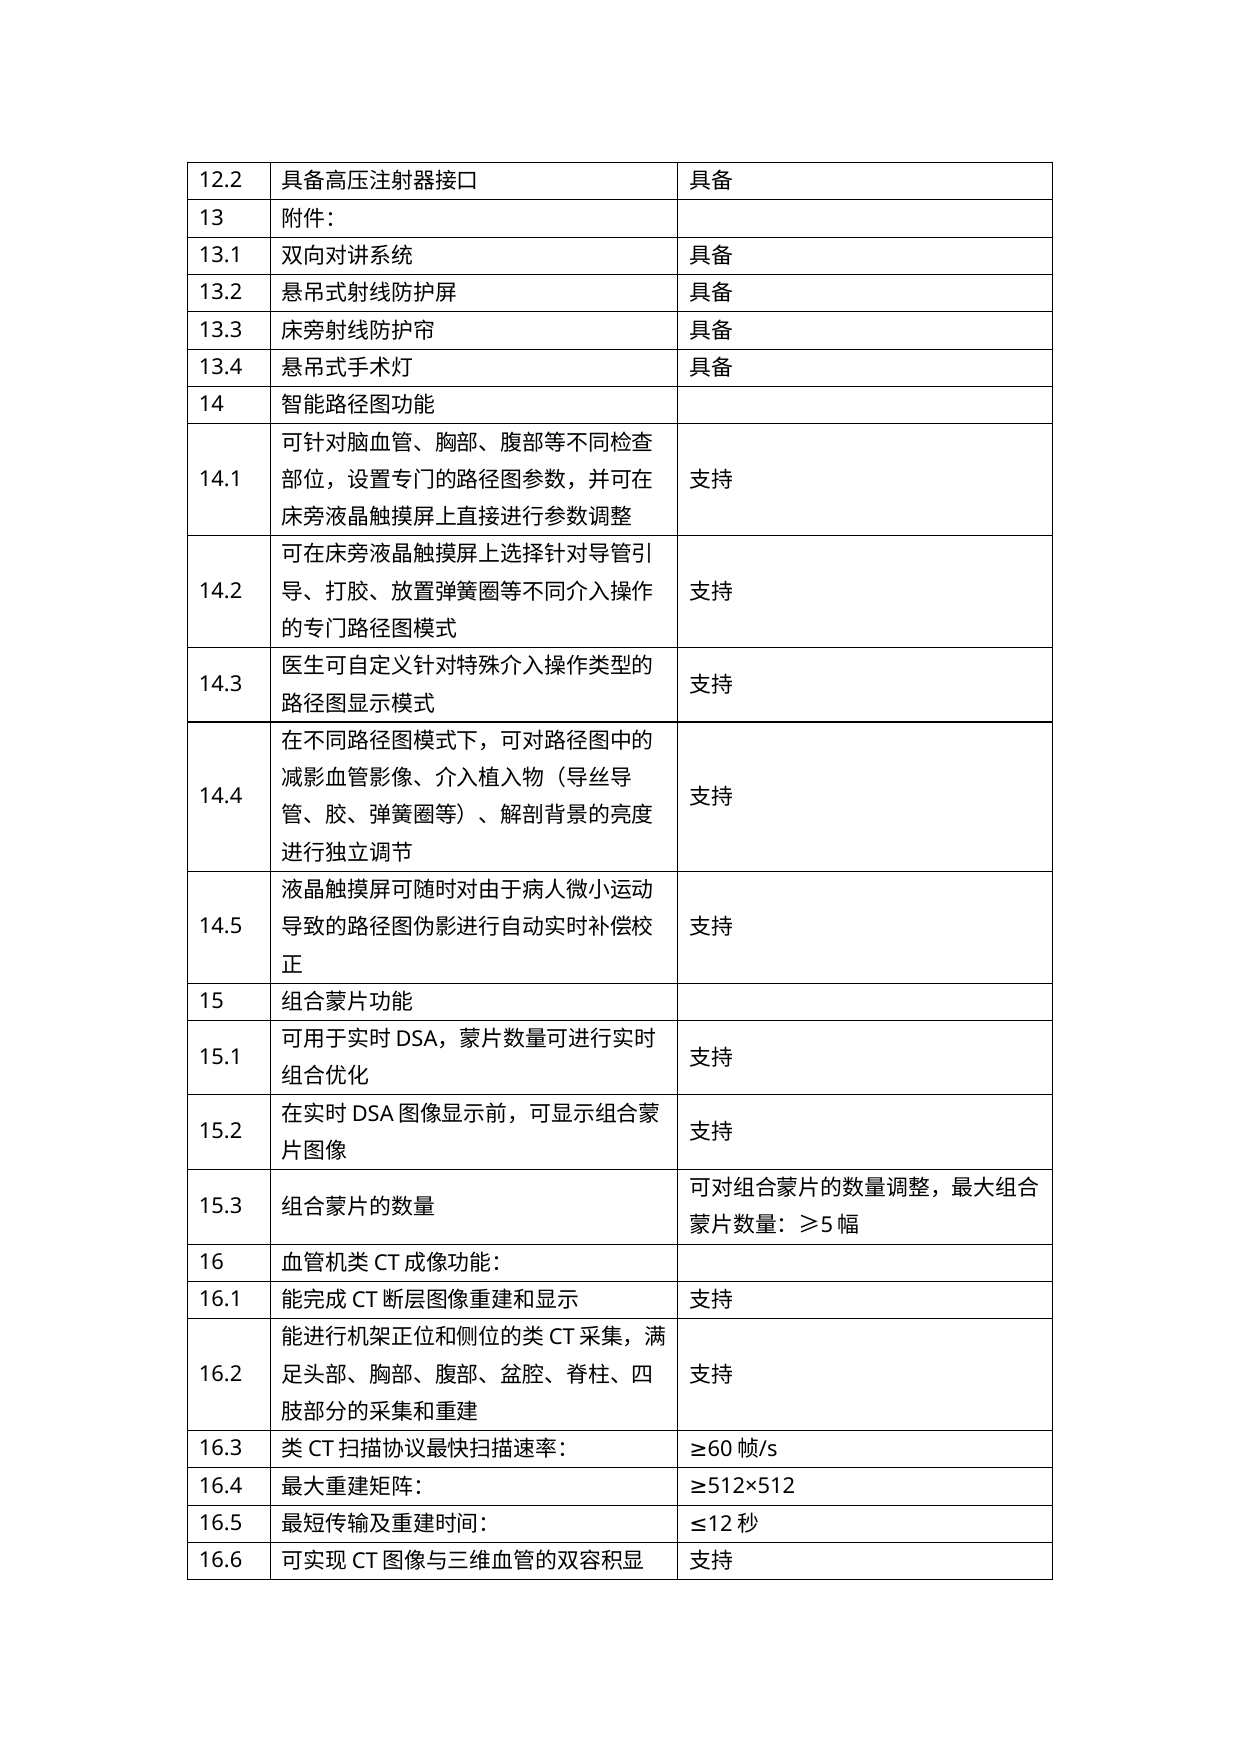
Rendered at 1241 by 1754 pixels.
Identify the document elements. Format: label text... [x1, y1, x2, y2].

table_cell ≤12秒 [678, 1506, 1052, 1542]
table_cell 15 [188, 984, 270, 1020]
table_cell [678, 1245, 1052, 1281]
table_cell 支持 [678, 723, 1052, 871]
table_cell 智能路径图功能 [271, 387, 677, 423]
table_cell 支持 [678, 872, 1052, 982]
table_cell 支持 [678, 1282, 1052, 1318]
table_cell 15.2 [188, 1095, 270, 1169]
table_cell 具备 [678, 350, 1052, 386]
table_cell 14 [188, 387, 270, 423]
table_cell 12.2 [188, 163, 270, 199]
table_cell 在不同路径图模式下，可对路径图中的减影血管影像、介入植入物（导丝导管、胶、弹簧圈等）、解剖背景的亮度进行独立调节 [271, 723, 677, 871]
table_cell 可用于实时DSA，蒙片数量可进行实时组合优化 [271, 1021, 677, 1094]
table_cell 最大重建矩阵： [271, 1468, 677, 1504]
table_cell 最短传输及重建时间： [271, 1506, 677, 1542]
table_cell 双向对讲系统 [271, 238, 677, 274]
table_cell 16.3 [188, 1431, 270, 1467]
table_cell 支持 [678, 1021, 1052, 1094]
table_cell 具备 [678, 238, 1052, 274]
table_cell 能完成CT断层图像重建和显示 [271, 1282, 677, 1318]
table_cell 可在床旁液晶触摸屏上选择针对导管引导、打胶、放置弹簧圈等不同介入操作的专门路径图模式 [271, 536, 677, 647]
table_cell 具备高压注射器接口 [271, 163, 677, 199]
table_cell 液晶触摸屏可随时对由于病人微小运动导致的路径图伪影进行自动实时补偿校正 [271, 872, 677, 982]
table_cell 14.4 [188, 723, 270, 871]
table_cell 支持 [678, 424, 1052, 535]
table_cell 组合蒙片的数量 [271, 1170, 677, 1243]
table_cell 13.4 [188, 350, 270, 386]
table_cell ≥60帧/s [678, 1431, 1052, 1467]
table_cell 组合蒙片功能 [271, 984, 677, 1020]
table_cell 14.3 [188, 648, 270, 721]
table_cell 支持 [678, 1319, 1052, 1430]
table_cell 可实现CT图像与三维血管的双容积显示； [271, 1543, 677, 1579]
table_cell 悬吊式射线防护屏 [271, 275, 677, 311]
table_cell 具备 [678, 163, 1052, 199]
table_cell 可对组合蒙片的数量调整，最大组合蒙片数量：≥5幅 [678, 1170, 1052, 1243]
table_cell ≥512×512 [678, 1468, 1052, 1504]
table_cell 支持 [678, 536, 1052, 647]
table_cell 16.4 [188, 1468, 270, 1504]
table_cell 13.2 [188, 275, 270, 311]
table_cell 13.1 [188, 238, 270, 274]
table_cell 能进行机架正位和侧位的类CT采集，满足头部、胸部、腹部、盆腔、脊柱、四肢部分的采集和重建 [271, 1319, 677, 1430]
table_cell 支持 [678, 648, 1052, 721]
table_cell 悬吊式手术灯 [271, 350, 677, 386]
table_cell 血管机类CT成像功能： [271, 1245, 677, 1281]
table_cell 16.1 [188, 1282, 270, 1318]
table_cell 具备 [678, 312, 1052, 348]
table_cell 14.1 [188, 424, 270, 535]
table_cell 13 [188, 200, 270, 237]
table_cell 15.1 [188, 1021, 270, 1094]
table_cell 15.3 [188, 1170, 270, 1243]
table_cell 14.2 [188, 536, 270, 647]
table_cell 16 [188, 1245, 270, 1281]
table_cell 16.5 [188, 1506, 270, 1542]
table_cell 在实时DSA图像显示前，可显示组合蒙片图像 [271, 1095, 677, 1169]
table_cell 14.5 [188, 872, 270, 982]
table_cell 支持 [678, 1095, 1052, 1169]
table_cell 13.3 [188, 312, 270, 348]
table_cell 医生可自定义针对特殊介入操作类型的路径图显示模式 [271, 648, 677, 721]
table_cell 附件： [271, 200, 677, 237]
table_cell [678, 200, 1052, 237]
table_cell [678, 984, 1052, 1020]
table_cell 具备 [678, 275, 1052, 311]
table_cell 床旁射线防护帘 [271, 312, 677, 348]
table_cell 支持 [678, 1543, 1052, 1579]
table_cell 类CT扫描协议最快扫描速率： [271, 1431, 677, 1467]
table_cell 可针对脑血管、胸部、腹部等不同检查部位，设置专门的路径图参数，并可在床旁液晶触摸屏上直接进行参数调整 [271, 424, 677, 535]
table_cell [678, 387, 1052, 423]
table_cell 16.2 [188, 1319, 270, 1430]
table_cell 16.6 [188, 1543, 270, 1579]
